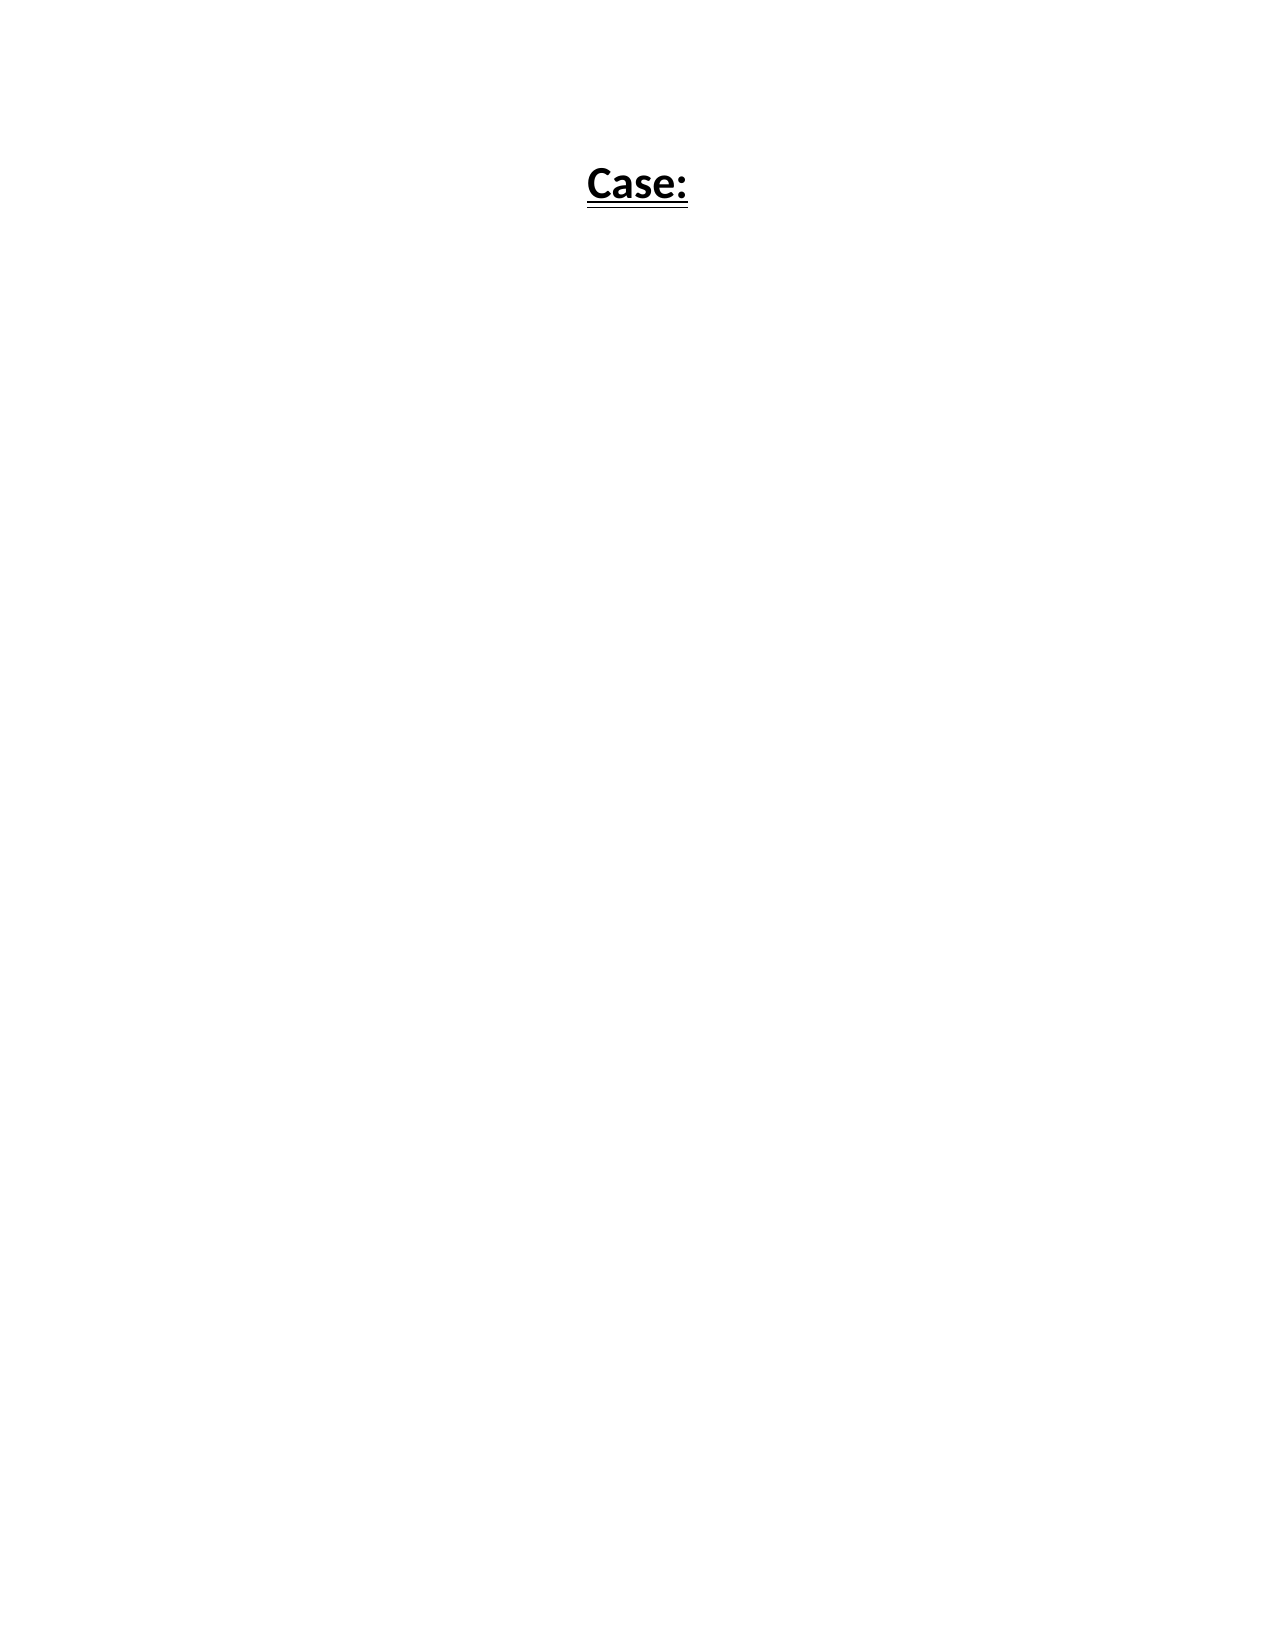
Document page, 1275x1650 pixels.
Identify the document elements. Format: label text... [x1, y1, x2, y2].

subtitle Case: [150, 154, 1125, 210]
